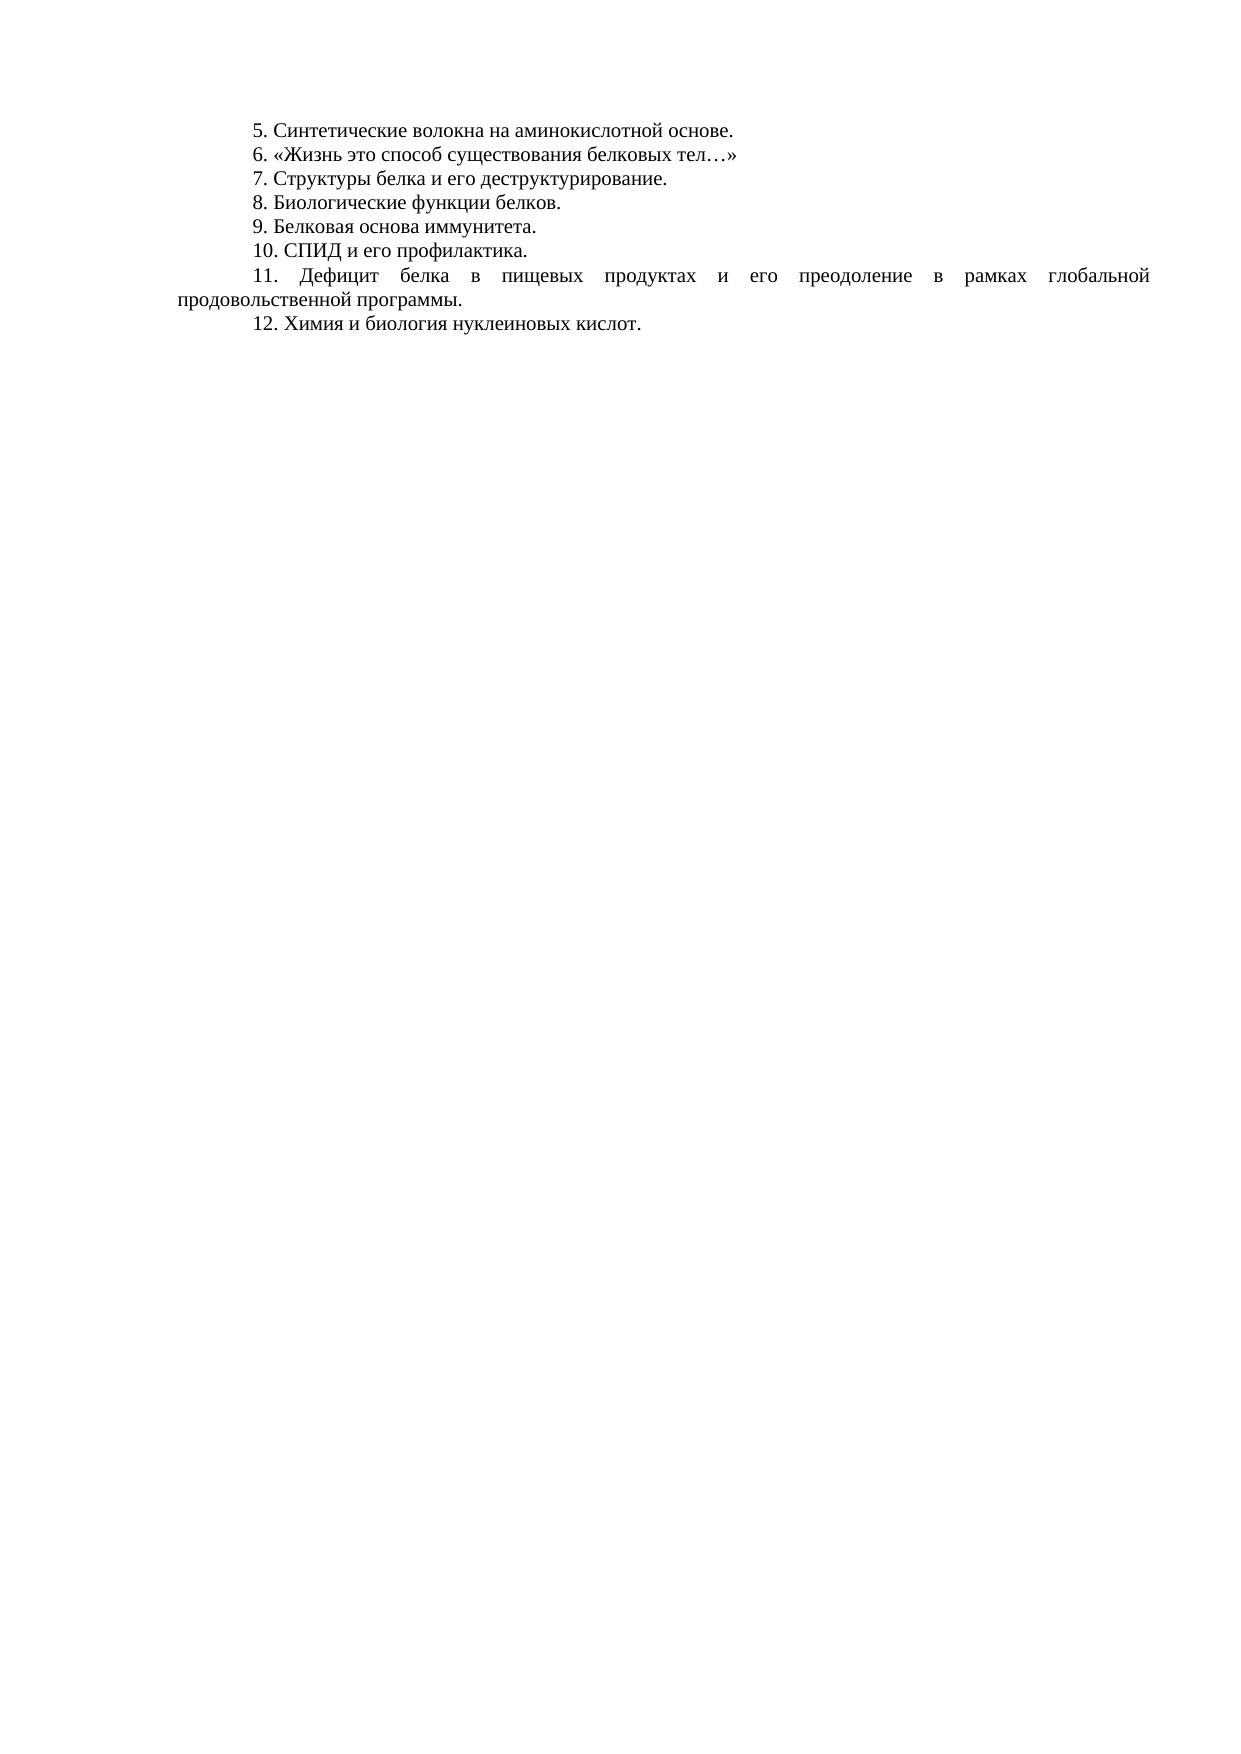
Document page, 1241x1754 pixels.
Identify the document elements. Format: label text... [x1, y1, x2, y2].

text 6. «Жизнь это способ существования белковых тел…» [177, 142, 1152, 166]
text 8. Биологические функции белков. [177, 190, 1152, 214]
text 12. Химия и биология нуклеиновых кислот. [177, 311, 1152, 335]
text 9. Белковая основа иммунитета. [177, 214, 1152, 238]
text 11. Дефицит белка в пищевых продуктах и его преодоление в рамках глобальной продовольственной программы. [177, 262, 1152, 311]
text 5. Синтетические волокна на аминокислотной основе. [177, 118, 1152, 142]
text 7. Структуры белка и его деструктурирование. [177, 166, 1152, 190]
text 10. СПИД и его профилактика. [177, 238, 1152, 262]
